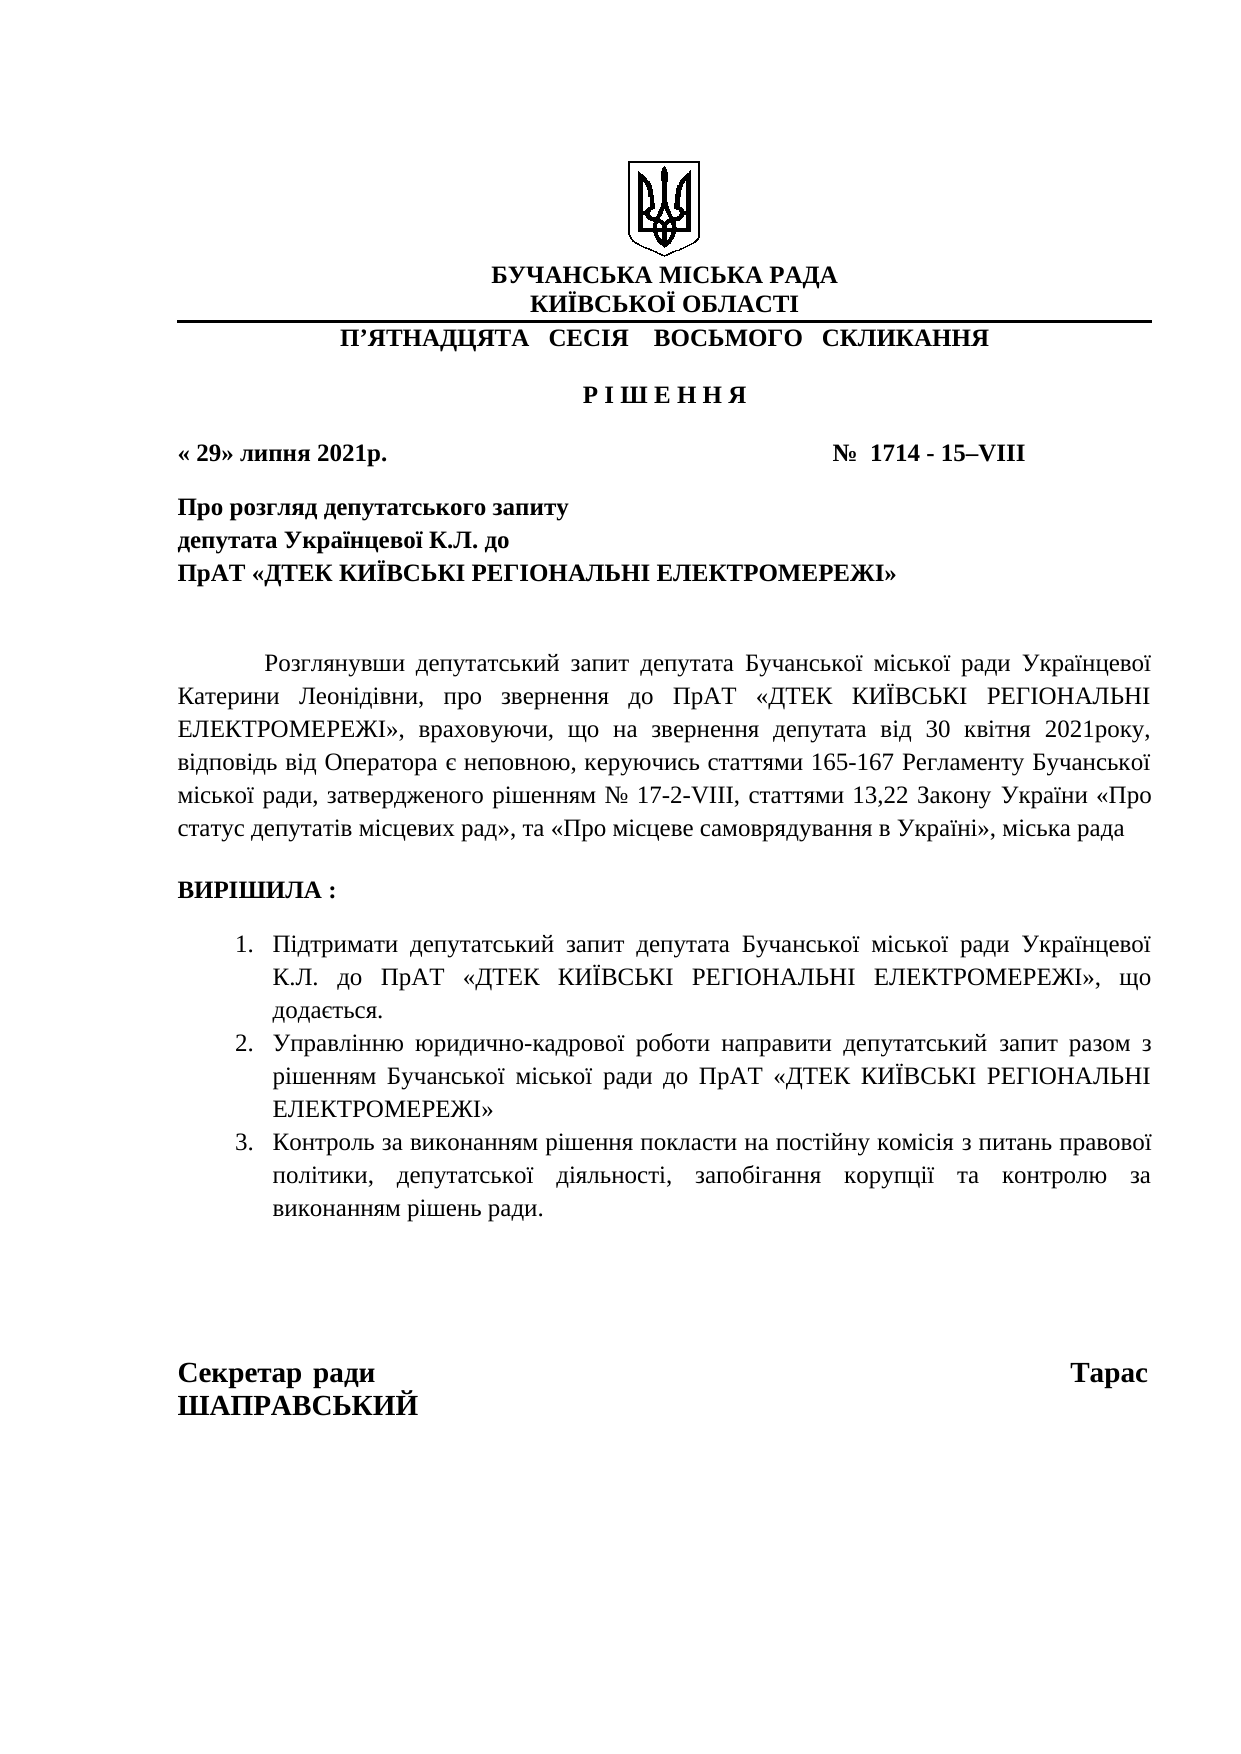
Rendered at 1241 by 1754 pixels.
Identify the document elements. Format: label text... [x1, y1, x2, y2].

text БУЧАНСЬКА МІСЬКА РАДА [177, 260, 1152, 289]
text Секретар ради Тарас ШАПРАВСЬКИЙ [177, 1355, 1152, 1422]
list Контроль за виконанням рішення покласти на постійну комісія з питань правової політики, депутатської діяльності, запобігання корупції та контролю за виконанням рішень ради. [235, 1127, 1152, 1222]
text ВИРІШИЛА : [177, 875, 1152, 904]
text Розглянувши депутатський запит депутата Бучанської міської ради Українцевої Катерини Леонідівни, про звернення до ПрАТ «ДТЕК КИЇВСЬКІ РЕГІОНАЛЬНІ ЕЛЕКТРОМЕРЕЖІ», враховуючи, що на звернення депутата від 30 квітня 2021року, відповідь від Оператора є неповною, керуючись статтями 165-167 Регламенту Бучанської міської ради, затвердженого рішенням № 17-2-VІІІ, статтями 13,22 Закону України «Про статус депутатів місцевих рад», та «Про місцеве самоврядування в Україні», міська рада [177, 648, 1152, 842]
list Підтримати депутатський запит депутата Бучанської міської ради Українцевої К.Л. до ПрАТ «ДТЕК КИЇВСЬКІ РЕГІОНАЛЬНІ ЕЛЕКТРОМЕРЕЖІ», що додається. [235, 929, 1152, 1024]
text КИЇВСЬКОЇ ОБЛАСТІ [177, 289, 1152, 320]
list Управлінню юридично-кадрової роботи направити депутатський запит разом з рішенням Бучанської міської ради до ПрАТ «ДТЕК КИЇВСЬКІ РЕГІОНАЛЬНІ ЕЛЕКТРОМЕРЕЖІ» [235, 1028, 1152, 1123]
text П’ЯТНАДЦЯТА СЕСІЯ ВОСЬМОГО СКЛИКАННЯ [177, 323, 1152, 352]
text « 29» липня 2021р. № 1714 - 15–VІІІ [177, 438, 1152, 467]
text ПрАТ «ДТЕК КИЇВСЬКІ РЕГІОНАЛЬНІ ЕЛЕКТРОМЕРЕЖІ» [177, 558, 1152, 587]
text Р І Ш Е Н Н Я [177, 381, 1152, 409]
text Про розгляд депутатського запиту депутата Українцевої К.Л. до [177, 492, 1152, 554]
